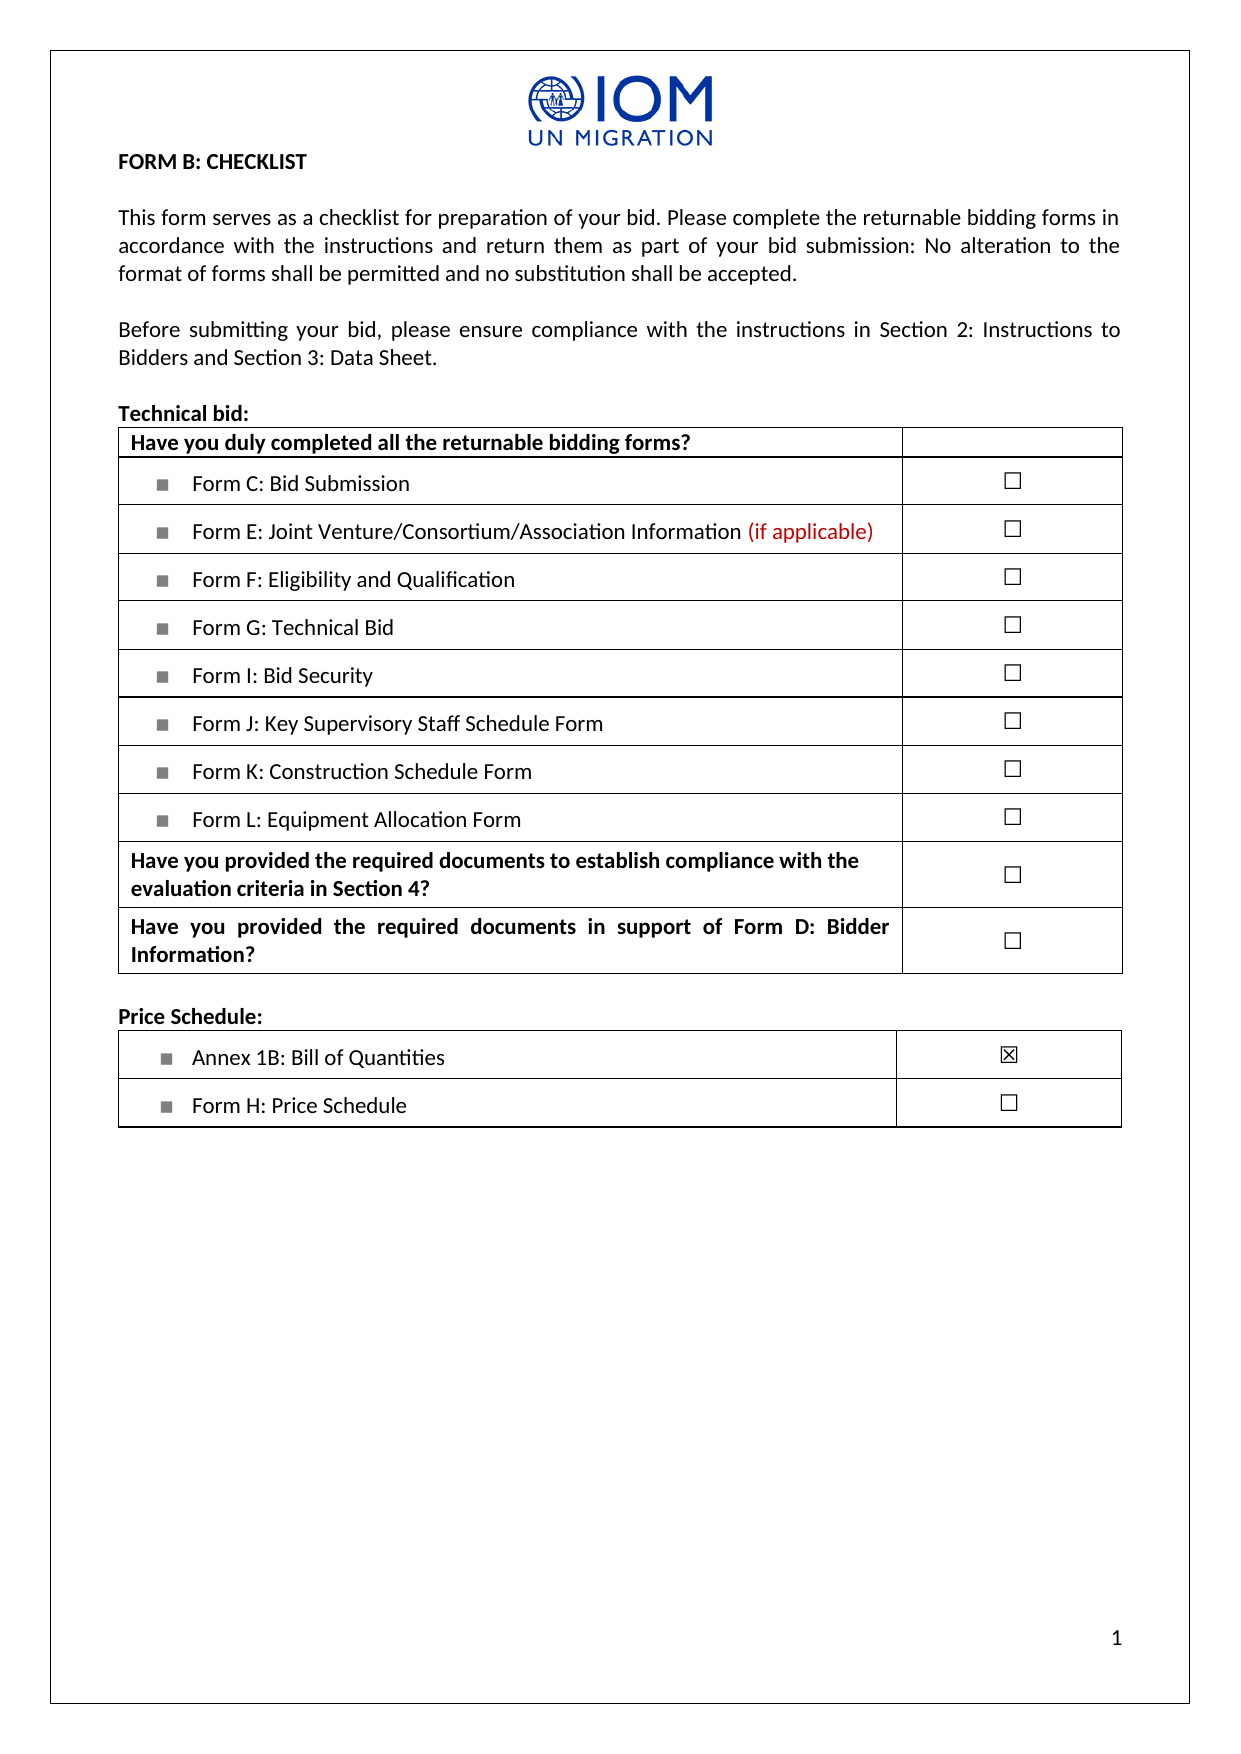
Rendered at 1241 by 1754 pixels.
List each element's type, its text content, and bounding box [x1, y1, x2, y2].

picture [524, 75, 716, 147]
table_cell Form L: Equipment Allocation Form [119, 794, 902, 841]
table_cell Have you provided the required documents to establish compliance with the evaluation criteria in Section 4? [119, 842, 902, 907]
table_header Annex 1B: Bill of Quantities [119, 1031, 896, 1078]
table_cell Form G: Technical Bid [119, 601, 902, 648]
table_cell Form C: Bid Submission [119, 458, 902, 504]
text Before submitting your bid, please ensure compliance with the instructions in Section 2: Instructions to Bidders and Section 3: Data Sheet. [118, 315, 1122, 371]
table_header Have you duly completed all the returnable bidding forms? [119, 428, 902, 456]
table_header [903, 428, 1122, 456]
table_cell Form H: Price Schedule [119, 1079, 896, 1126]
table_cell Form F: Eligibility and Qualification [119, 554, 902, 600]
table_cell Form J: Key Supervisory Staff Schedule Form [119, 698, 902, 744]
table_header [897, 1031, 1121, 1078]
table_cell Form E: Joint Venture/Consortium/Association Information (if applicable) [119, 505, 902, 552]
subtitle FORM B: CHECKLIST [118, 147, 1122, 175]
table_cell Form K: Construction Schedule Form [119, 746, 902, 792]
table_cell Have you provided the required documents in support of Form D: Bidder Information? [119, 908, 902, 973]
text This form serves as a checklist for preparation of your bid. Please complete the returnable bidding forms in accordance with the instructions and return them as part of your bid submission: No alteration to the format of forms shall be permitted and no substitution shall be accepted. [118, 203, 1122, 287]
text Price Schedule: [118, 1002, 1122, 1030]
text Technical bid: [118, 399, 1122, 427]
table_cell Form I: Bid Security [119, 650, 902, 696]
